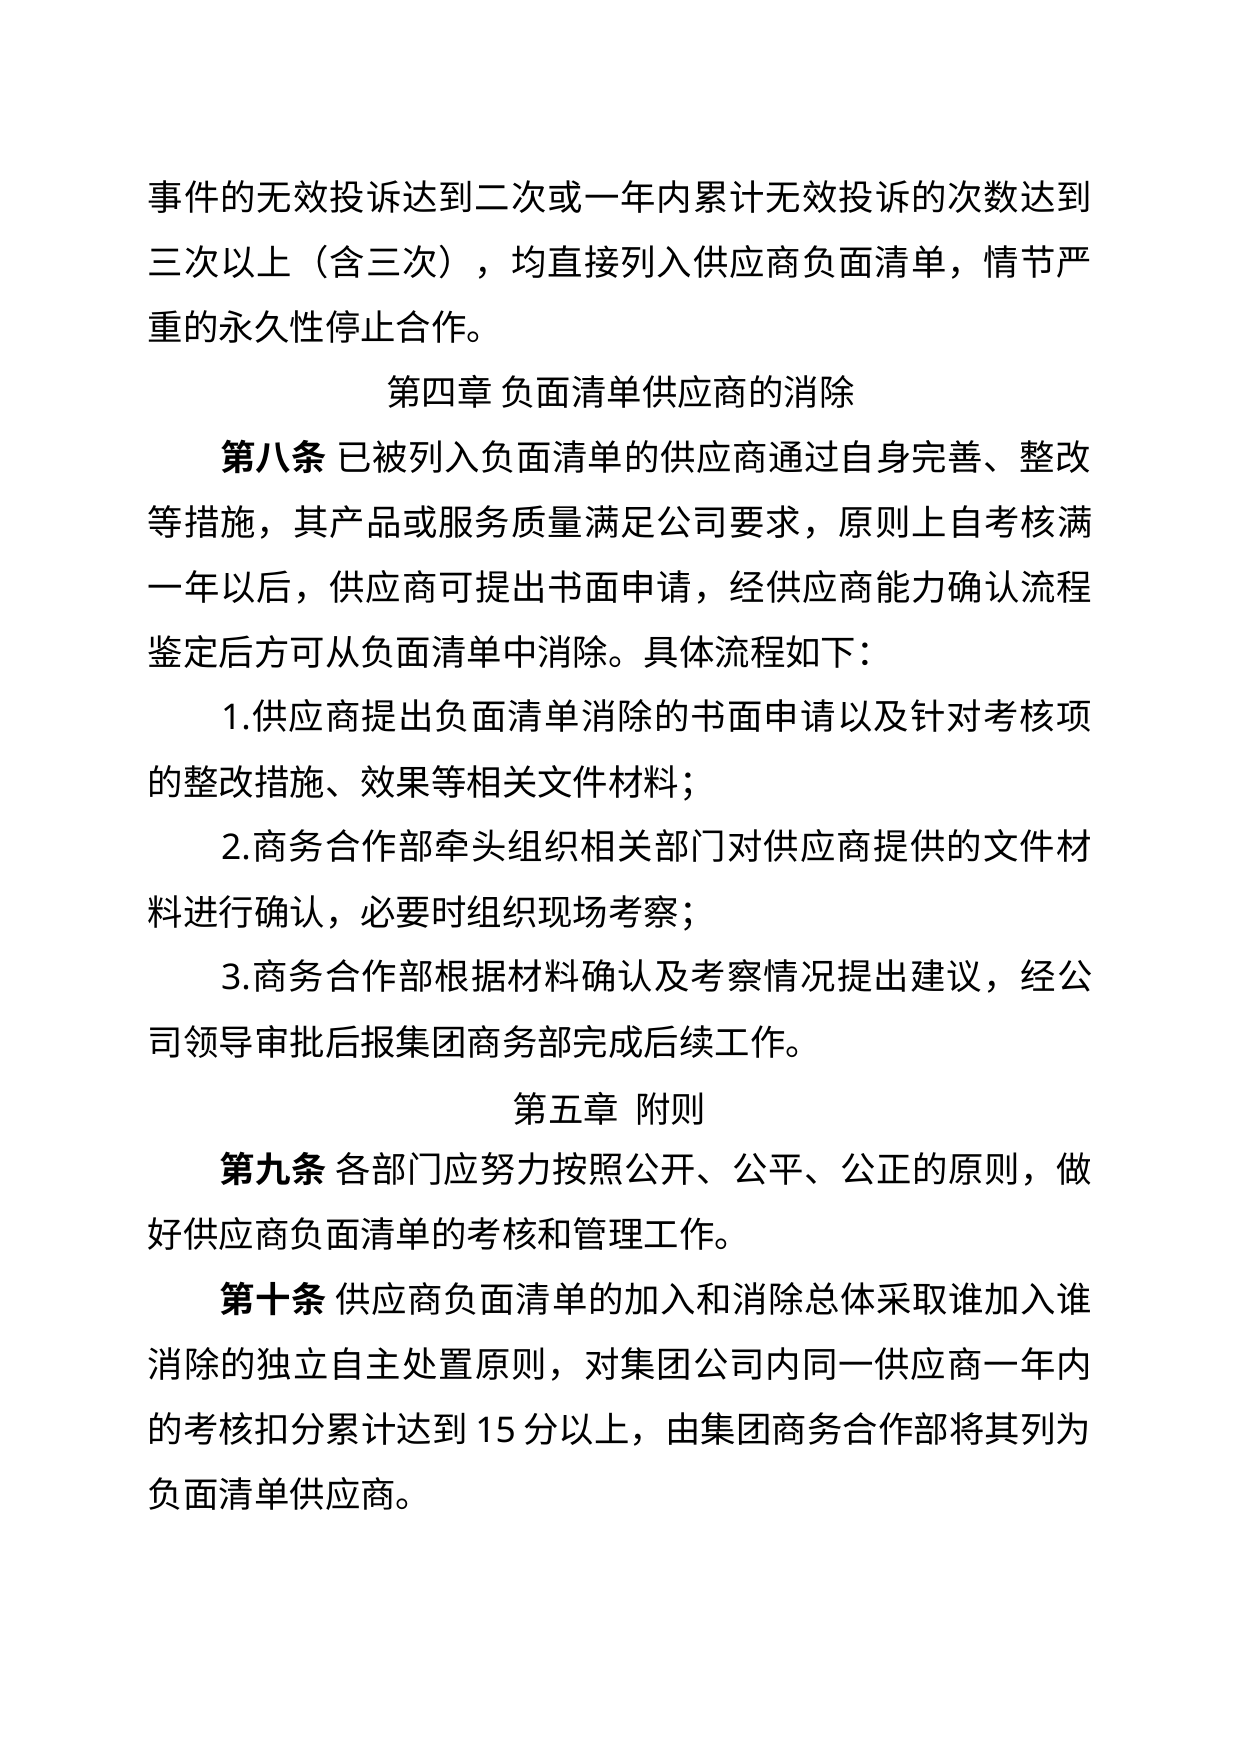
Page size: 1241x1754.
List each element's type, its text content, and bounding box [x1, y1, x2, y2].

text 3.商务合作部根据材料确认及考察情况提出建议，经公司领导审批后报集团商务部完成后续工作。 [148, 942, 1092, 1072]
text 第九条 各部门应努力按照公开、公平、公正的原则，做好供应商负面清单的考核和管理工作。 [148, 1134, 1092, 1264]
text 第八条 已被列入负面清单的供应商通过自身完善、整改等措施，其产品或服务质量满足公司要求，原则上自考核满一年以后，供应商可提出书面申请，经供应商能力确认流程鉴定后方可从负面清单中消除。具体流程如下： [148, 422, 1092, 682]
text 第五章 附则 [148, 1072, 1071, 1134]
text 2.商务合作部牵头组织相关部门对供应商提供的文件材料进行确认，必要时组织现场考察； [148, 812, 1092, 942]
text 第四章 负面清单供应商的消除 [148, 357, 1092, 422]
text 第十条 供应商负面清单的加入和消除总体采取谁加入谁消除的独立自主处置原则，对集团公司内同一供应商一年内的考核扣分累计达到15分以上，由集团商务合作部将其列为负面清单供应商。 [148, 1264, 1092, 1524]
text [148, 162, 1092, 357]
text 1.供应商提出负面清单消除的书面申请以及针对考核项的整改措施、效果等相关文件材料； [148, 682, 1092, 812]
